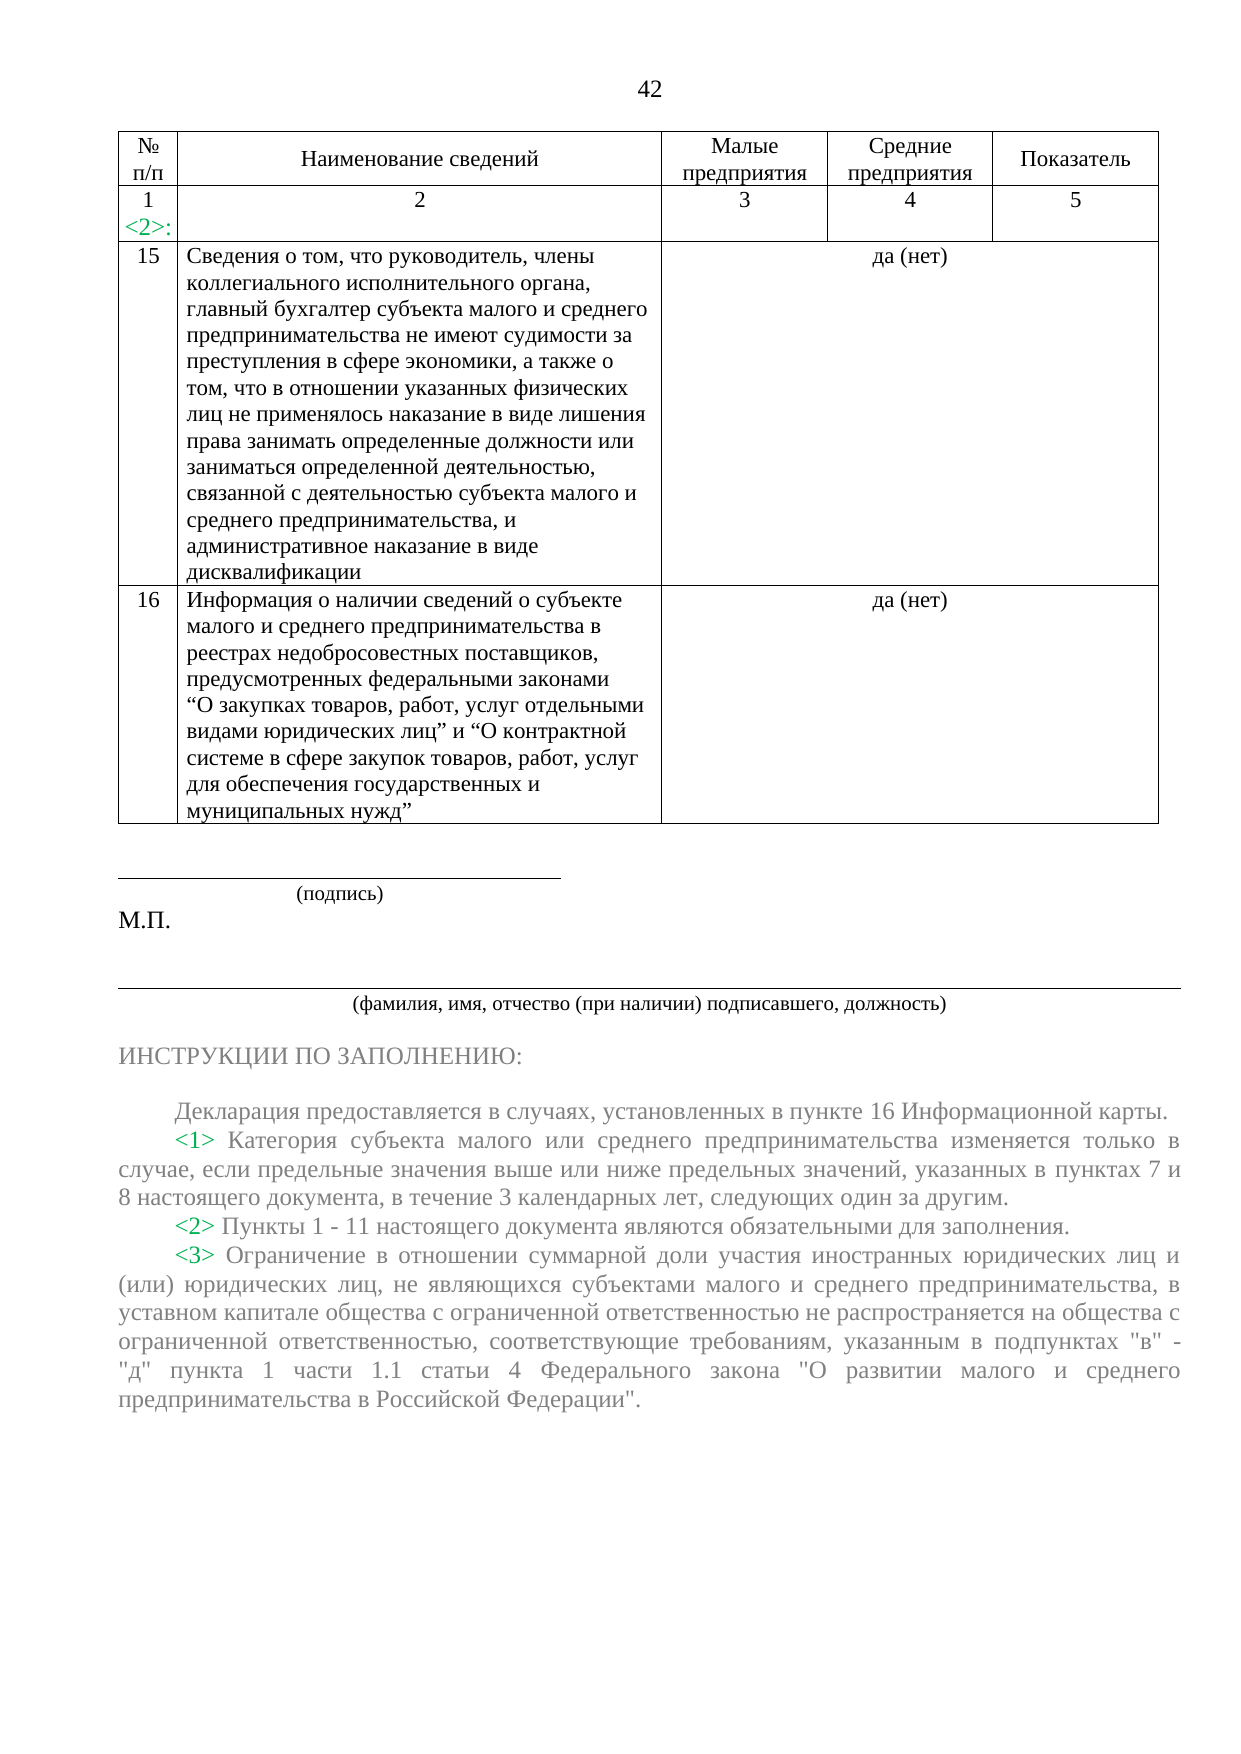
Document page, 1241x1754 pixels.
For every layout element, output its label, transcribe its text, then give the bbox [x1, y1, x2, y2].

text (фамилия, имя, отчество (при наличии) подписавшего, должность) [118, 989, 1181, 1015]
table_cell 5 [993, 186, 1158, 241]
text <3> Ограничение в отношении суммарной доли участия иностранных юридических лиц и (или) юридических лиц, не являющихся субъектами малого и среднего предпринимательства, в уставном капитале общества с ограниченной ответственностью не распространяется на общества с ограниченной ответственностью, соответствующие требованиям, указанным в подпунктах "в" - "д" пункта 1 части 1.1 статьи 4 Федерального закона "О развитии малого и среднего предпринимательства в Российской Федерации". [118, 1240, 1181, 1412]
table_header № п/п [119, 132, 177, 185]
table_header Наименование сведений [178, 132, 661, 185]
text М.П. [118, 905, 1181, 934]
text <2> Пункты 1 - 11 настоящего документа являются обязательными для заполнения. [118, 1211, 1181, 1240]
table_cell Информация о наличии сведений о субъекте малого и среднего предпринимательства в реестрах недобросовестных поставщиков, предусмотренных федеральными законами “О закупках товаров, работ, услуг отдельными видами юридических лиц” и “О контрактной системе в сфере закупок товаров, работ, услуг для обеспечения государственных и муниципальных нужд” [178, 586, 661, 823]
text <1> Категория субъекта малого или среднего предпринимательства изменяется только в случае, если предельные значения выше или ниже предельных значений, указанных в пунктах 7 и 8 настоящего документа, в течение 3 календарных лет, следующих один за другим. [118, 1125, 1181, 1211]
table_cell 3 [662, 186, 827, 241]
table_cell да (нет) [662, 586, 1158, 823]
table_cell 2 [178, 186, 661, 241]
table_cell да (нет) [662, 242, 1158, 585]
text ИНСТРУКЦИИ ПО ЗАПОЛНЕНИЮ: [118, 1041, 1181, 1070]
text (подпись) [118, 879, 561, 905]
table_header Средние предприятия [828, 132, 992, 185]
table_cell 16 [119, 586, 177, 823]
text Декларация предоставляется в случаях, установленных в пункте 16 Информационной карты. [118, 1096, 1181, 1125]
table_header Малые предприятия [662, 132, 827, 185]
table_header Показатель [993, 132, 1158, 185]
table_cell Сведения о том, что руководитель, члены коллегиального исполнительного органа, главный бухгалтер субъекта малого и среднего предпринимательства не имеют судимости за преступления в сфере экономики, а также о том, что в отношении указанных физических лиц не применялось наказание в виде лишения права занимать определенные должности или заниматься определенной деятельностью, связанной с деятельностью субъекта малого и среднего предпринимательства, и административное наказание в виде дисквалификации [178, 242, 661, 585]
table_cell 1 <2>: [119, 186, 177, 241]
table_cell 15 [119, 242, 177, 585]
table_cell 4 [828, 186, 992, 241]
